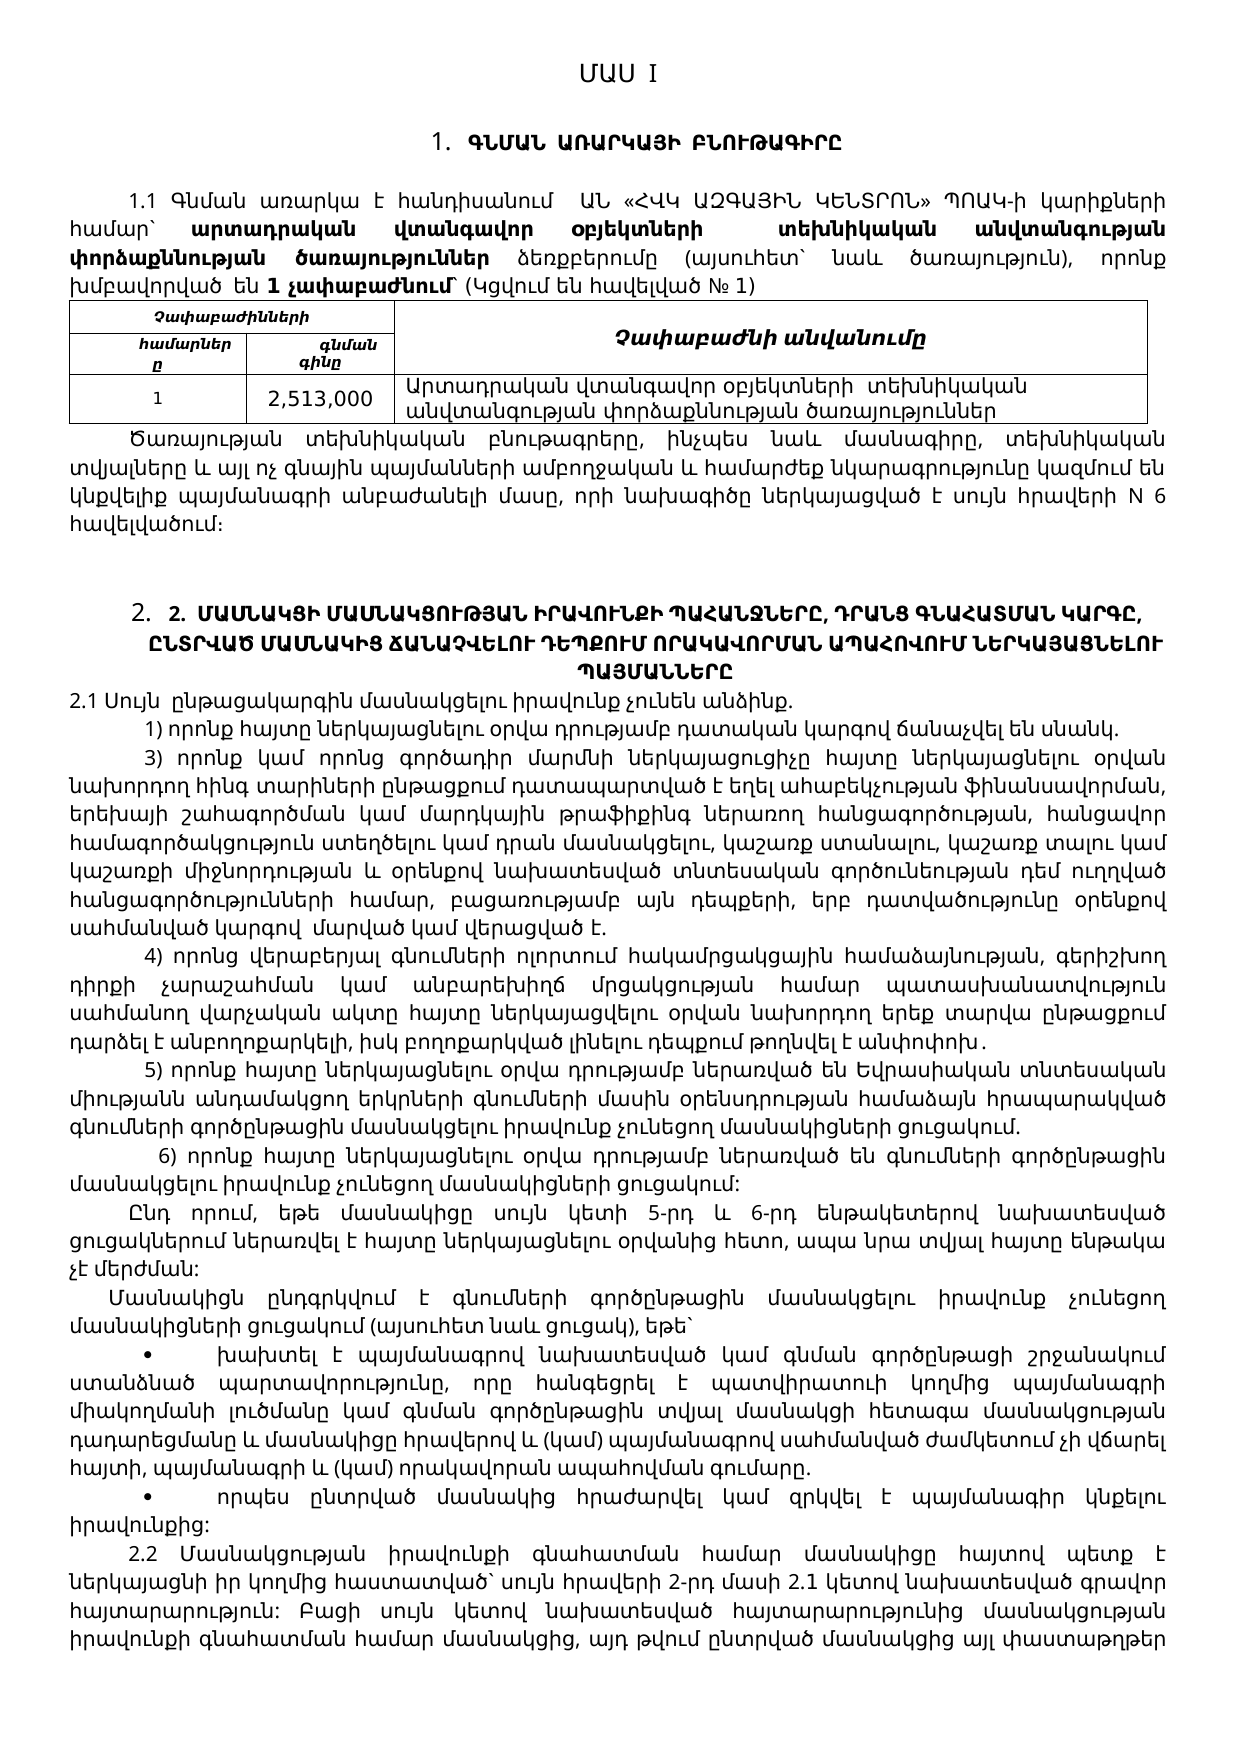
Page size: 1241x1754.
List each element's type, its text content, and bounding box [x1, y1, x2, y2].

text 5) որոնք հայտը ներկայացնելու օրվա դրությամբ ներառված են Եվրասիական տնտեսական միությանն անդամակցող երկրների գնումների մասին օրենսդրության համաձայն հրապարակված գնումների գործընթացին մասնակցելու իրավունք չունեցող մասնակիցների ցուցակում. [69, 1055, 1167, 1141]
list խախտել է պայմանագրով նախատեսված կամ գնման գործընթացի շրջանակում ստանձնած պարտավորությունը, որը հանգեցրել է պատվիրատուի կողմից պայմանագրի միակողմանի լուծմանը կամ գնման գործընթացին տվյալ մասնակցի հետագա մասնակցության դադարեցմանը և մասնակիցը հրավերով և (կամ) պայմանագրով սահմանված ժամկետում չի վճարել հայտի, պայմանագրի և (կամ) որակավորան ապահովման գումարը. [69, 1340, 1167, 1482]
text Ընդ որում, եթե մասնակիցը սույն կետի 5-րդ և 6-րդ ենթակետերով նախատեսված ցուցակներում ներառվել է հայտը ներկայացնելու օրվանից հետո, ապա նրա տվյալ հայտը ենթակա չէ մերժման: [69, 1198, 1167, 1283]
text ՄԱՍ I [69, 56, 1167, 89]
text 6) որոնք հայտը ներկայացնելու օրվա դրությամբ ներառված են գնումների գործընթացին մասնակցելու իրավունք չունեցող մասնակիցների ցուցակում: [69, 1141, 1167, 1198]
list որպես ընտրված մասնակից հրաժարվել կամ զրկվել է պայմանագիր կնքելու իրավունքից: [69, 1482, 1167, 1539]
table_header Չափաբաժինների [70, 301, 394, 333]
table_cell Արտադրական վտանգավոր օբյեկտների տեխնիկական անվտանգության փորձաքննության ծառայություններ [395, 375, 1147, 423]
table_header Չափաբաժնի անվանումը [395, 301, 1147, 373]
list ԳՆՄԱՆ ԱՌԱՐԿԱՅԻ ԲՆՈՒԹԱԳԻՐԸ [107, 124, 1167, 158]
table_cell գնման գինը [247, 334, 394, 373]
text 4) որոնց վերաբերյալ գնումների ոլորտում հակամրցակցային համաձայնության, գերիշխող դիրքի չարաշահման կամ անբարեխիղճ մրցակցության համար պատասխանատվություն սահմանող վարչական ակտը հայտը ներկայացվելու օրվան նախորդող երեք տարվա ընթացքում դարձել է անբողոքարկելի, իսկ բողոքարկված լինելու դեպքում թողնվել է անփոփոխ․ [69, 942, 1167, 1055]
subtitle 1.1 Գնման առարկա է հանդիսանում ԱՆ «ՀՎԿ ԱԶԳԱՅԻՆ ԿԵՆՏՐՈՆ» ՊՈԱԿ-ի կարիքների համար` արտադրական վտանգավոր օբյեկտների տեխնիկական անվտանգության փորձաքննության ծառայություններ ձեռքբերումը (այսուհետ` նաև ծառայություն), որոնք խմբավորված են 1 չափաբաժնում` (Կցվում են հավելված № 1) [69, 186, 1167, 300]
text Ծառայության տեխնիկական բնութագրերը, ինչպես նաև մասնագիրը, տեխնիկական տվյալները և այլ ոչ գնային պայմանների ամբողջական և համարժեք նկարագրությունը կազմում են կնքվելիք պայմանագրի անբաժանելի մասը, որի նախագիծը ներկայացված է սույն հրավերի N 6 հավելվածում։ [69, 424, 1167, 538]
text Մասնակիցն ընդգրկվում է գնումների գործընթացին մասնակցելու իրավունք չունեցող մասնակիցների ցուցակում (այսուհետ նաև ցուցակ), եթե` [69, 1283, 1167, 1340]
text 3) որոնք կամ որոնց գործադիր մարմնի ներկայացուցիչը հայտը ներկայացնելու օրվան նախորդող հինգ տարիների ընթացքում դատապարտված է եղել ահաբեկչության ֆինանսավորման, երեխայի շահագործման կամ մարդկային թրաֆիքինգ ներառող հանցագործության, հանցավոր համագործակցություն ստեղծելու կամ դրան մասնակցելու, կաշառք ստանալու, կաշառք տալու կամ կաշառքի միջնորդության և օրենքով նախատեսված տնտեսական գործունեության դեմ ուղղված հանցագործությունների համար, բացառությամբ այն դեպքերի, երբ դատվածությունը օրենքով սահմանված կարգով մարված կամ վերացված է. [69, 743, 1167, 942]
table_cell 2,513,000 [247, 375, 394, 423]
list 2. ՄԱՍՆԱԿՑԻ ՄԱՍՆԱԿՑՈՒԹՅԱՆ ԻՐԱՎՈՒՆՔԻ ՊԱՀԱՆՋՆԵՐԸ, ԴՐԱՆՑ ԳՆԱՀԱՏՄԱՆ ԿԱՐԳԸ, ԸՆՏՐՎԱԾ ՄԱՍՆԱԿԻՑ ՃԱՆԱՉՎԵԼՈՒ ԴԵՊՔՈՒՄ ՈՐԱԿԱՎՈՐՄԱՆ ԱՊԱՀՈՎՈՒՄ ՆԵՐԿԱՅԱՑՆԵԼՈՒ ՊԱՅՄԱՆՆԵՐԸ [107, 595, 1167, 686]
table_cell 1 [70, 375, 246, 423]
text 1) որոնք հայտը ներկայացնելու օրվա դրությամբ դատական կարգով ճանաչվել են սնանկ. [69, 714, 1167, 743]
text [69, 1539, 1167, 1653]
text 2.1 Սույն ընթացակարգին մասնակցելու իրավունք չունեն անձինք. [69, 686, 1167, 714]
table_cell համարները [70, 334, 246, 373]
